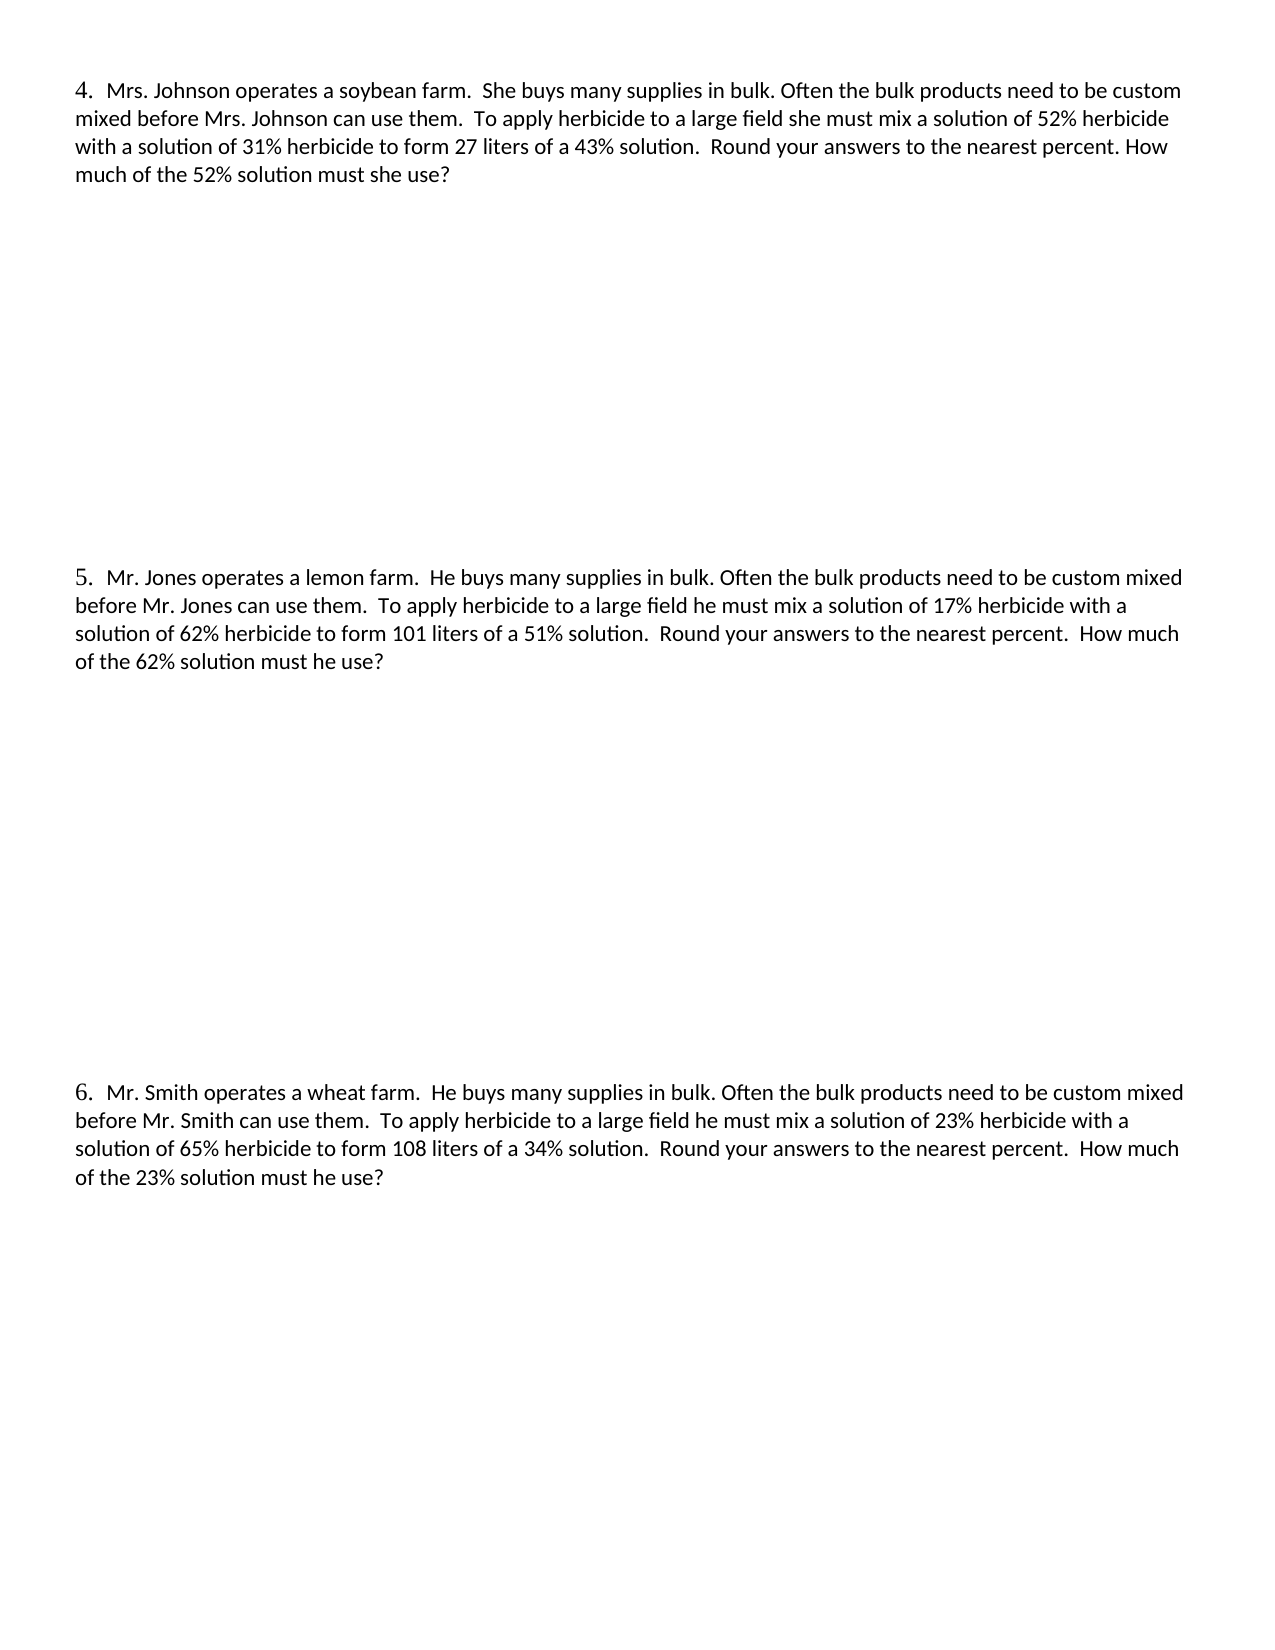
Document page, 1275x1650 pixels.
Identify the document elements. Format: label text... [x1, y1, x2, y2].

text 4. Mrs. Johnson operates a soybean farm. She buys many supplies in bulk. Often the bulk products need to be custom mixed before Mrs. Johnson can use them. To apply herbicide to a large field she must mix a solution of 52% herbicide with a solution of 31% herbicide to form 27 liters of a 43% solution. Round your answers to the nearest percent. How much of the 52% solution must she use? [75, 75, 1200, 188]
text 5. Mr. Jones operates a lemon farm. He buys many supplies in bulk. Often the bulk products need to be custom mixed before Mr. Jones can use them. To apply herbicide to a large field he must mix a solution of 17% herbicide with a solution of 62% herbicide to form 101 liters of a 51% solution. Round your answers to the nearest percent. How much of the 62% solution must he use? [75, 562, 1200, 675]
text 6. Mr. Smith operates a wheat farm. He buys many supplies in bulk. Often the bulk products need to be custom mixed before Mr. Smith can use them. To apply herbicide to a large field he must mix a solution of 23% herbicide with a solution of 65% herbicide to form 108 liters of a 34% solution. Round your answers to the nearest percent. How much of the 23% solution must he use? [75, 1077, 1200, 1191]
